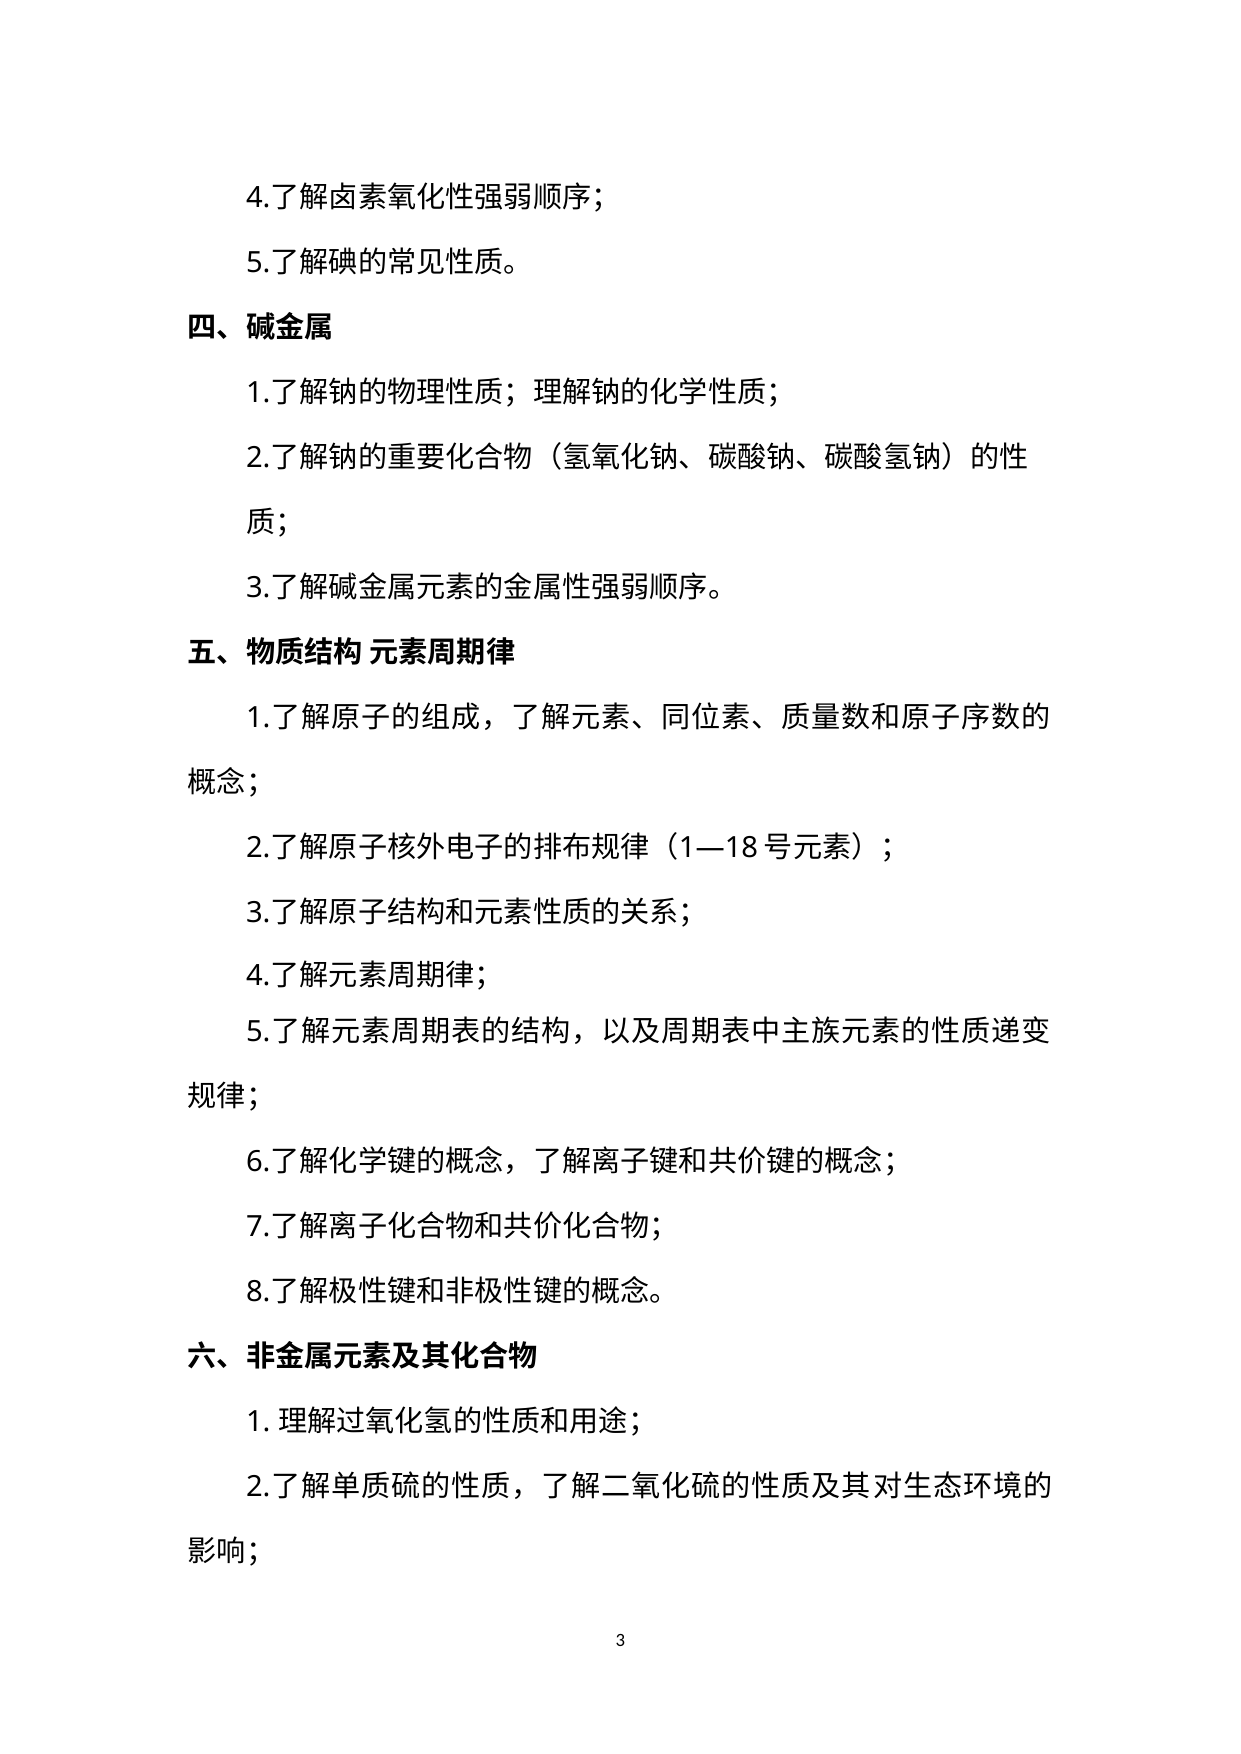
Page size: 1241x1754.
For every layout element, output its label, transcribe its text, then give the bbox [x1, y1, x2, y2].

text 4.了解元素周期律； [187, 942, 1053, 996]
text 1.了解原子的组成，了解元素、同位素、质量数和原子序数的概念； [187, 682, 1053, 812]
text 2.了解钠的重要化合物（氢氧化钠、碳酸钠、碳酸氢钠）的性质； [246, 422, 1053, 552]
text 1.了解钠的物理性质；理解钠的化学性质； [187, 357, 1053, 422]
text 四、碱金属 [187, 292, 1053, 357]
text 5.了解元素周期表的结构，以及周期表中主族元素的性质递变规律； [187, 996, 1053, 1126]
text 3.了解碱金属元素的金属性强弱顺序。 [187, 552, 1053, 617]
text 六、非金属元素及其化合物 [187, 1321, 1053, 1386]
text 6.了解化学键的概念，了解离子键和共价键的概念； [187, 1126, 1053, 1191]
text 五、物质结构 元素周期律 [187, 617, 1053, 682]
text 8.了解极性键和非极性键的概念。 [187, 1256, 1053, 1321]
text 5.了解碘的常见性质。 [187, 227, 1053, 292]
text 2.了解单质硫的性质，了解二氧化硫的性质及其对生态环境的影响； [187, 1451, 1053, 1581]
list 理解过氧化氢的性质和用途； [187, 1386, 1053, 1451]
text 4.了解卤素氧化性强弱顺序； [187, 162, 1053, 227]
text 3.了解原子结构和元素性质的关系； [246, 877, 1053, 942]
text 2.了解原子核外电子的排布规律（1—18号元素）； [187, 812, 1053, 877]
text 7.了解离子化合物和共价化合物； [187, 1191, 1053, 1256]
